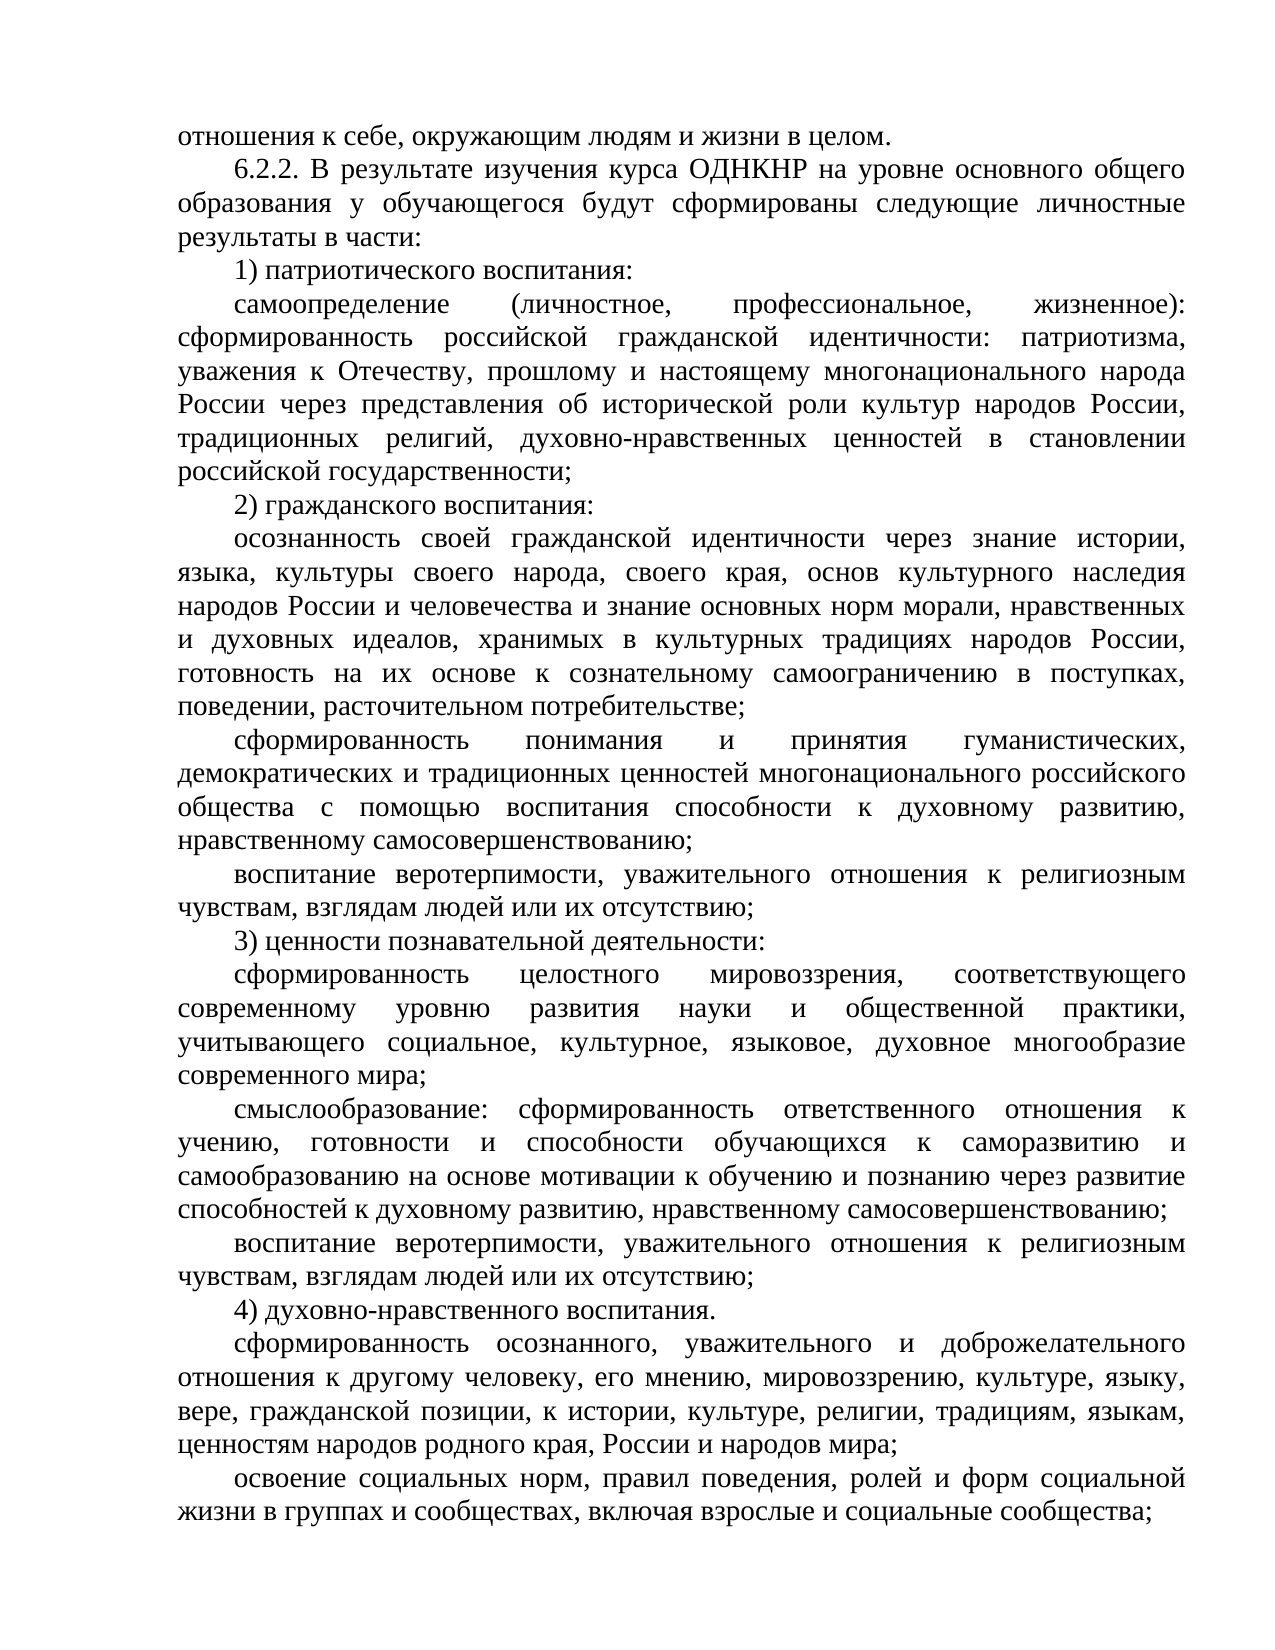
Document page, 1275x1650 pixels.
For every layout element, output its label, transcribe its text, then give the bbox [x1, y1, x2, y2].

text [177, 118, 1186, 152]
text 1) патриотического воспитания: [177, 252, 1186, 286]
text 6.2.2. В результате изучения курса ОДНКНР на уровне основного общего образования у обучающегося будут сформированы следующие личностные результаты в части: [177, 152, 1186, 252]
text смыслообразование: сформированность ответственного отношения к учению, готовности и способности обучающихся к саморазвитию и самообразованию на основе мотивации к обучению и познанию через развитие способностей к духовному развитию, нравственному самосовершенствованию; [177, 1091, 1186, 1225]
text осознанность своей гражданской идентичности через знание истории, языка, культуры своего народа, своего края, основ культурного наследия народов России и человечества и знание основных норм морали, нравственных и духовных идеалов, хранимых в культурных традициях народов России, готовность на их основе к сознательному самоограничению в поступках, поведении, расточительном потребительстве; [177, 521, 1186, 722]
text 4) духовно-нравственного воспитания. [177, 1292, 1186, 1326]
text 3) ценности познавательной деятельности: [177, 923, 1186, 957]
text воспитание веротерпимости, уважительного отношения к религиозным чувствам, взглядам людей или их отсутствию; [177, 856, 1186, 923]
text воспитание веротерпимости, уважительного отношения к религиозным чувствам, взглядам людей или их отсутствию; [177, 1225, 1186, 1292]
text сформированность осознанного, уважительного и доброжелательного отношения к другому человеку, его мнению, мировоззрению, культуре, языку, вере, гражданской позиции, к истории, культуре, религии, традициям, языкам, ценностям народов родного края, России и народов мира; [177, 1326, 1186, 1460]
text сформированность целостного мировоззрения, соответствующего современному уровню развития науки и общественной практики, учитывающего социальное, культурное, языковое, духовное многообразие современного мира; [177, 957, 1186, 1091]
text сформированность понимания и принятия гуманистических, демократических и традиционных ценностей многонационального российского общества с помощью воспитания способности к духовному развитию, нравственному самосовершенствованию; [177, 722, 1186, 856]
text освоение социальных норм, правил поведения, ролей и форм социальной жизни в группах и сообществах, включая взрослые и социальные сообщества; [177, 1460, 1186, 1527]
text 2) гражданского воспитания: [177, 487, 1186, 521]
text самоопределение (личностное, профессиональное, жизненное): сформированность российской гражданской идентичности: патриотизма, уважения к Отечеству, прошлому и настоящему многонационального народа России через представления об исторической роли культур народов России, традиционных религий, духовно-нравственных ценностей в становлении российской государственности; [177, 286, 1186, 487]
